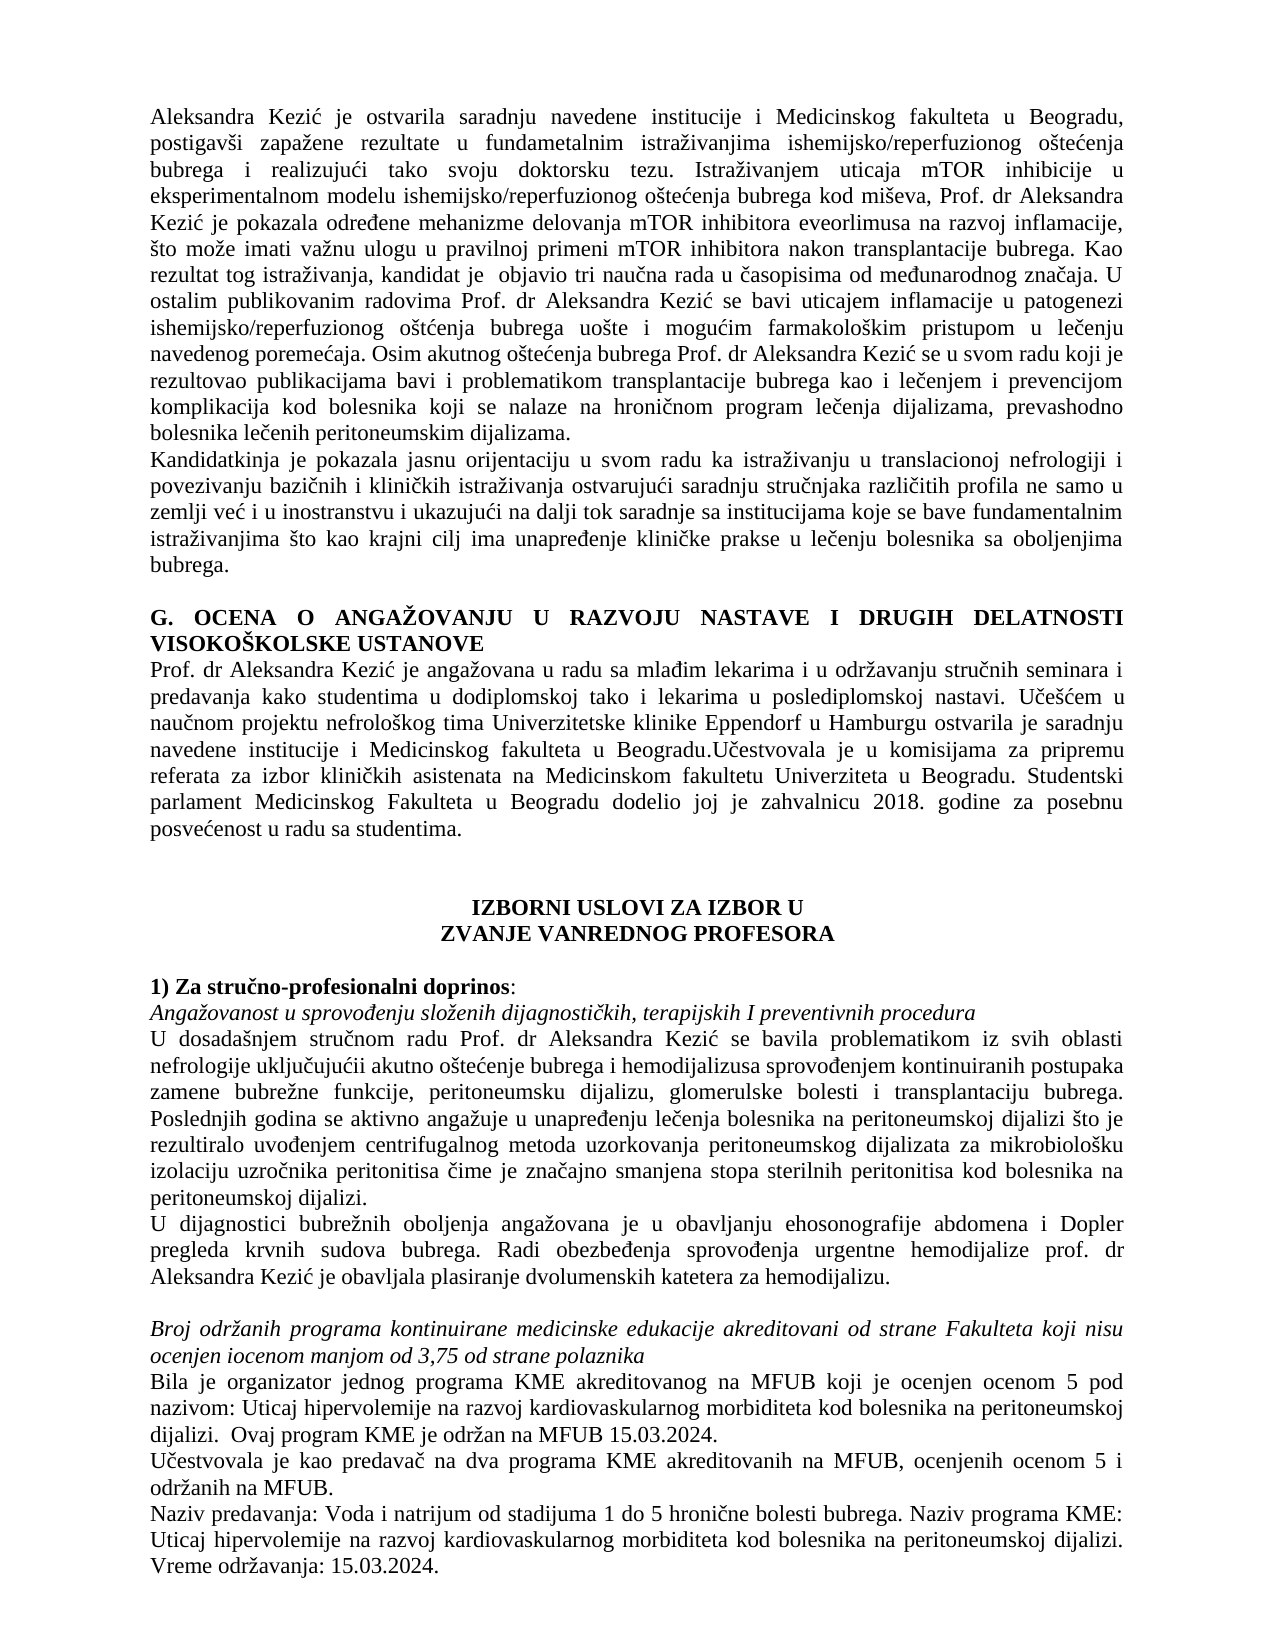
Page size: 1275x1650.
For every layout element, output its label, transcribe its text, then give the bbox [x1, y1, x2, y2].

text U dijagnostici bubrežnih oboljenja angažovana je u obavljanju ehosonografije abdomena i Dopler pregleda krvnih sudova bubrega. Radi obezbeđenja sprovođenja urgentne hemodijalize prof. dr Aleksandra Kezić je obavljala plasiranje dvolumenskih katetera za hemodijalizu. [150, 1210, 1125, 1289]
text Broj održanih programa kontinuirane medicinske edukacije akreditovani od strane Fakulteta koji nisu ocenjen iocenom manjom od 3,75 od strane polaznika [150, 1315, 1125, 1368]
text Prof. dr Aleksandra Kezić je angažovana u radu sa mlađim lekarima i u održavanju stručnih seminara i predavanja kako studentima u dodiplomskoj tako i lekarima u poslediplomskoj nastavi. Učešćem u naučnom projektu nefrološkog tima Univerzitetske klinike Eppendorf u Hamburgu ostvarila je saradnju navedene institucije i Medicinskog fakulteta u Beogradu.Učestvovala je u komisijama za pripremu referata za izbor kliničkih asistenata na Medicinskom fakultetu Univerziteta u Beogradu. Studentski parlament Medicinskog Fakulteta u Beogradu dodelio joj je zahvalnicu 2018. godine za posebnu posvećenost u radu sa studentima. [150, 683, 1125, 841]
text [150, 103, 1125, 446]
text IZBORNI USLOVI ZA IZBOR U [150, 894, 1125, 920]
text Učestvovala je kao predavač na dva programa KME akreditovanih na MFUB, ocenjenih ocenom 5 i održanih na MFUB. [150, 1447, 1125, 1500]
text Kandidatkinja je pokazala jasnu orijentaciju u svom radu ka istraživanju u translacionoj nefrologiji i povezivanju bazičnih i kliničkih istraživanja ostvarujući saradnju stručnjaka različitih profila ne samo u zemlji već i u inostranstvu i ukazujući na dalji tok saradnje sa institucijama koje se bave fundamentalnim istraživanjima što kao krajni cilj ima unapređenje kliničke prakse u lečenju bolesnika sa oboljenjima bubrega. [150, 446, 1125, 577]
text U dosadašnjem stručnom radu Prof. dr Aleksandra Kezić se bavila problematikom iz svih oblasti nefrologije uključujućii akutno oštećenje bubrega i hemodijalizusa sprovođenjem kontinuiranih postupaka zamene bubrežne funkcije, peritoneumsku dijalizu, glomerulske bolesti i transplantaciju bubrega. Poslednjih godina se aktivno angažuje u unapređenju lečenja bolesnika na peritoneumskoj dijalizi što je rezultiralo uvođenjem centrifugalnog metoda uzorkovanja peritoneumskog dijalizata za mikrobiološku izolaciju uzročnika peritonitisa čime je značajno smanjena stopa sterilnih peritonitisa kod bolesnika na peritoneumskoj dijalizi. [150, 1026, 1125, 1210]
text Naziv predavanja: Voda i natrijum od stadijuma 1 do 5 hronične bolesti bubrega. Naziv programa KME: Uticaj hipervolemije na razvoj kardiovaskularnog morbiditeta kod bolesnika na peritoneumskoj dijalizi. Vreme održavanja: 15.03.2024. [150, 1500, 1125, 1579]
text G. OCENA O ANGAŽOVANJU U RAZVOJU NASTAVE I DRUGIH DELATNOSTI VISOKOŠKOLSKE USTANOVE [150, 604, 1125, 657]
text Bila je organizator jednog programa KME akreditovanog na MFUB koji je ocenjen ocenom 5 pod nazivom: Uticaj hipervolemije na razvoj kardiovaskularnog morbiditeta kod bolesnika na peritoneumskoj dijalizi. Ovaj program KME je održan na MFUB 15.03.2024. [150, 1368, 1125, 1447]
text ZVANJE VANREDNOG PROFESORA [150, 920, 1125, 946]
list 1) Za stručno-profesionalni doprinos: [150, 973, 1125, 999]
text Angažovanost u sprovođenju složenih dijagnostičkih, terapijskih I preventivnih procedura [150, 999, 1125, 1026]
